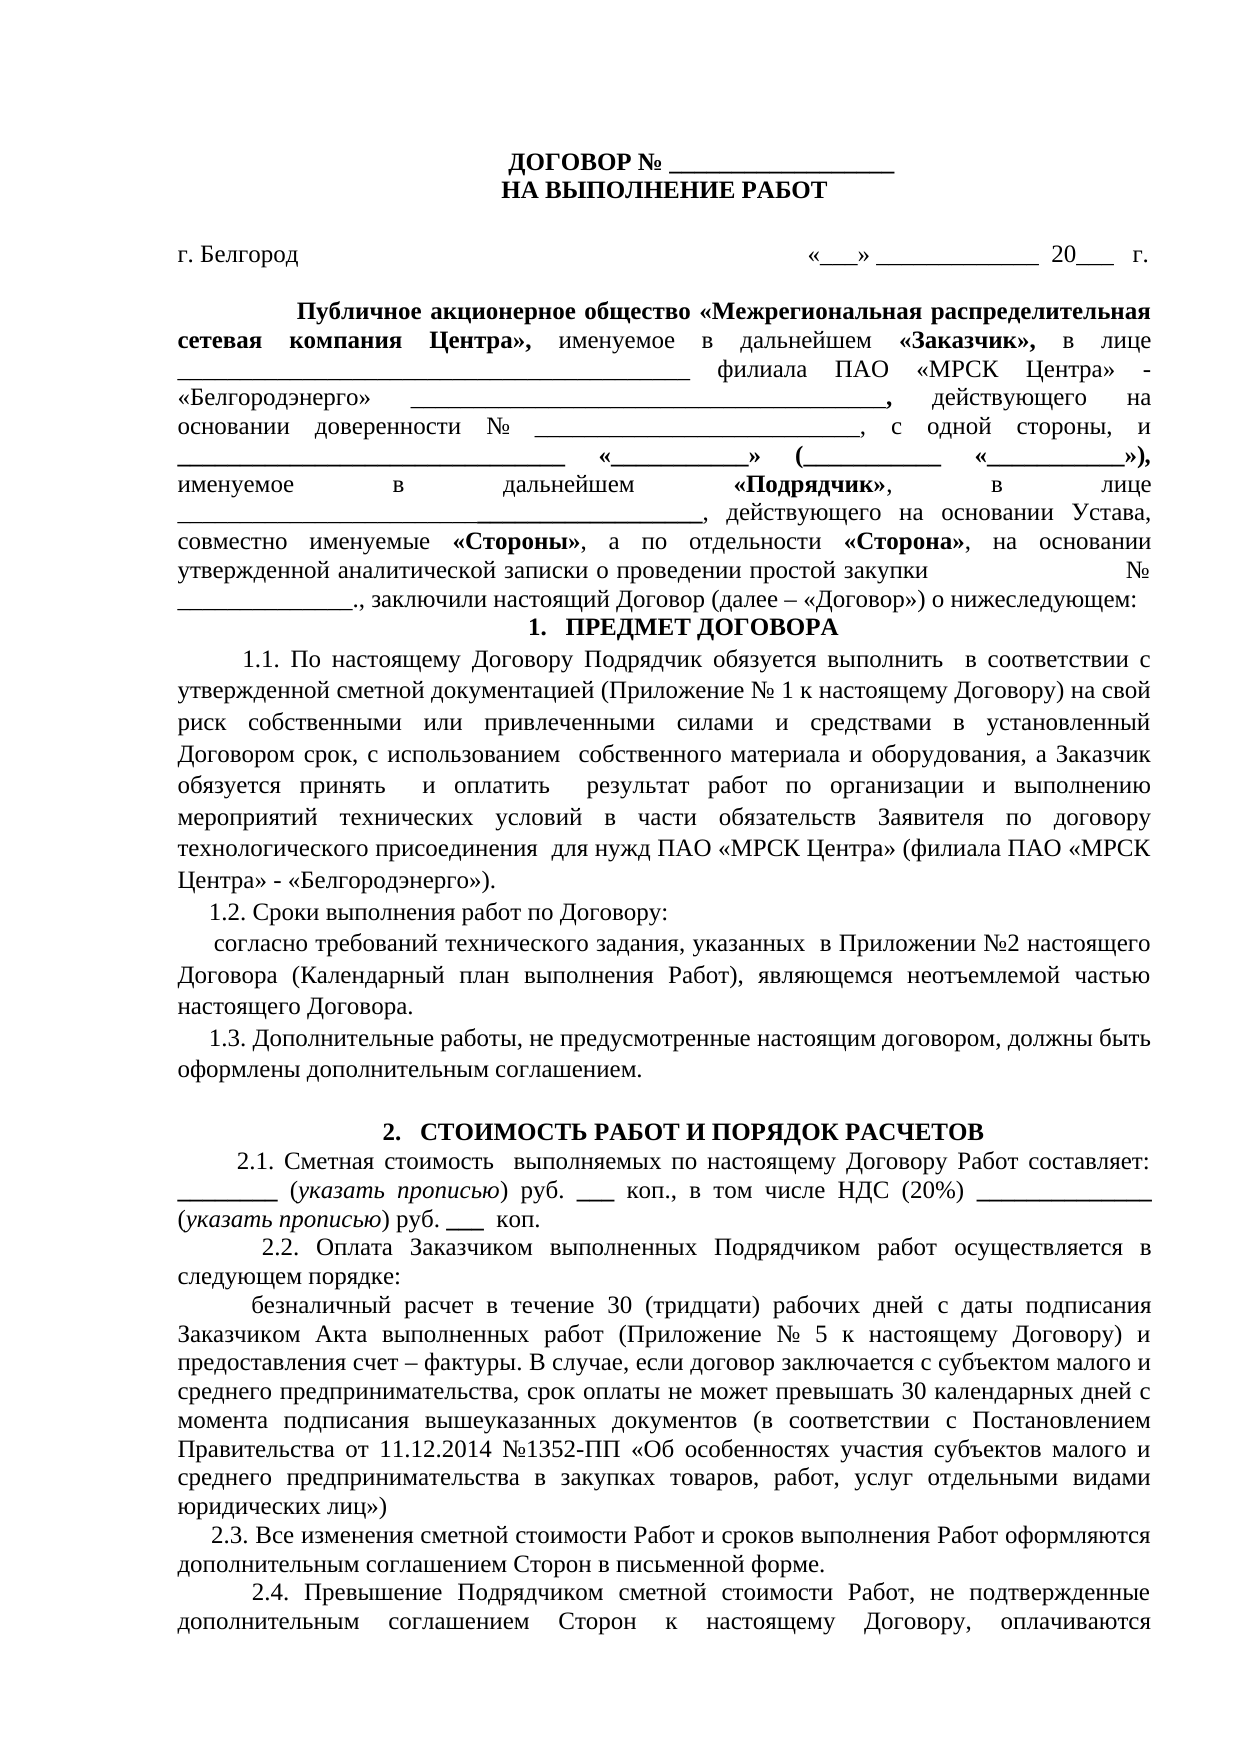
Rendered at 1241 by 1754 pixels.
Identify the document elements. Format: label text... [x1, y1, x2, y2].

list ПРЕДМЕТ ДОГОВОРА [215, 612, 1152, 641]
text 2.1. Сметная стоимость выполняемых по настоящему Договору Работ составляет: ________ (указать прописью) руб. ___ коп., в том числе НДС (20%) ______________ (указать прописью) руб. ___ коп. [177, 1146, 1152, 1232]
text согласно требований технического задания, указанных в Приложении №2 настоящего Договора (Календарный план выполнения Работ), являющемся неотъемлемой частью настоящего Договора. [177, 928, 1152, 1020]
text 2.3. Все изменения сметной стоимости Работ и сроков выполнения Работ оформляются дополнительным соглашением Сторон в письменной форме. [177, 1520, 1152, 1577]
text г. Белгород «___» _____________ 20___ г. [177, 239, 1152, 267]
text 1.3. Дополнительные работы, не предусмотренные настоящим договором, должны быть оформлены дополнительным соглашением. [177, 1023, 1152, 1083]
text НА ВЫПОЛНЕНИЕ РАБОТ [177, 176, 1152, 204]
text 1.2. Сроки выполнения работ по Договору: [177, 897, 1152, 925]
text 2.2. Оплата Заказчиком выполненных Подрядчиком работ осуществляется в следующем порядке: [177, 1232, 1152, 1290]
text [177, 1577, 1152, 1635]
text Публичное акционерное общество «Межрегиональная распределительная сетевая компания Центра», именуемое в дальнейшем «Заказчик», в лице _________________________________________ филиала ПАО «МРСК Центра» - «Белгородэнерго» ______________________________________, действующего на основании доверенности № __________________________, с одной стороны, и _______________________________ «___________» (___________ «___________»), именуемое в дальнейшем «Подрядчик», в лице __________________________________________, действующего на основании Устава, совместно именуемые «Стороны», а по отдельности «Сторона», на основании утвержденной аналитической записки о проведении простой закупки № ______________., заключили настоящий Договор (далее – «Договор») о нижеследующем: [177, 296, 1152, 612]
list СТОИМОСТЬ РАБОТ И ПОРЯДОК РАСЧЕТОВ [215, 1117, 1152, 1146]
text безналичный расчет в течение 30 (тридцати) рабочих дней с даты подписания Заказчиком Акта выполненных работ (Приложение № 5 к настоящему Договору) и предоставления счет – фактуры. В случае, если договор заключается с субъектом малого и среднего предпринимательства, срок оплаты не может превышать 30 календарных дней с момента подписания вышеуказанных документов (в соответствии с Постановлением Правительства от 11.12.2014 №1352-ПП «Об особенностях участия субъектов малого и среднего предпринимательства в закупках товаров, работ, услуг отдельными видами юридических лиц») [177, 1290, 1152, 1520]
text ДОГОВОР № __________________ [177, 147, 1152, 176]
text 1.1. По настоящему Договору Подрядчик обязуется выполнить в соответствии с утвержденной сметной документацией (Приложение № 1 к настоящему Договору) на свой риск собственными или привлеченными силами и средствами в установленный Договором срок, с использованием собственного материала и оборудования, а Заказчик обязуется принять и оплатить результат работ по организации и выполнению мероприятий технических условий в части обязательств Заявителя по договору технологического присоединения для нужд ПАО «МРСК Центра» (филиала ПАО «МРСК Центра» - «Белгородэнерго»). [177, 644, 1152, 894]
